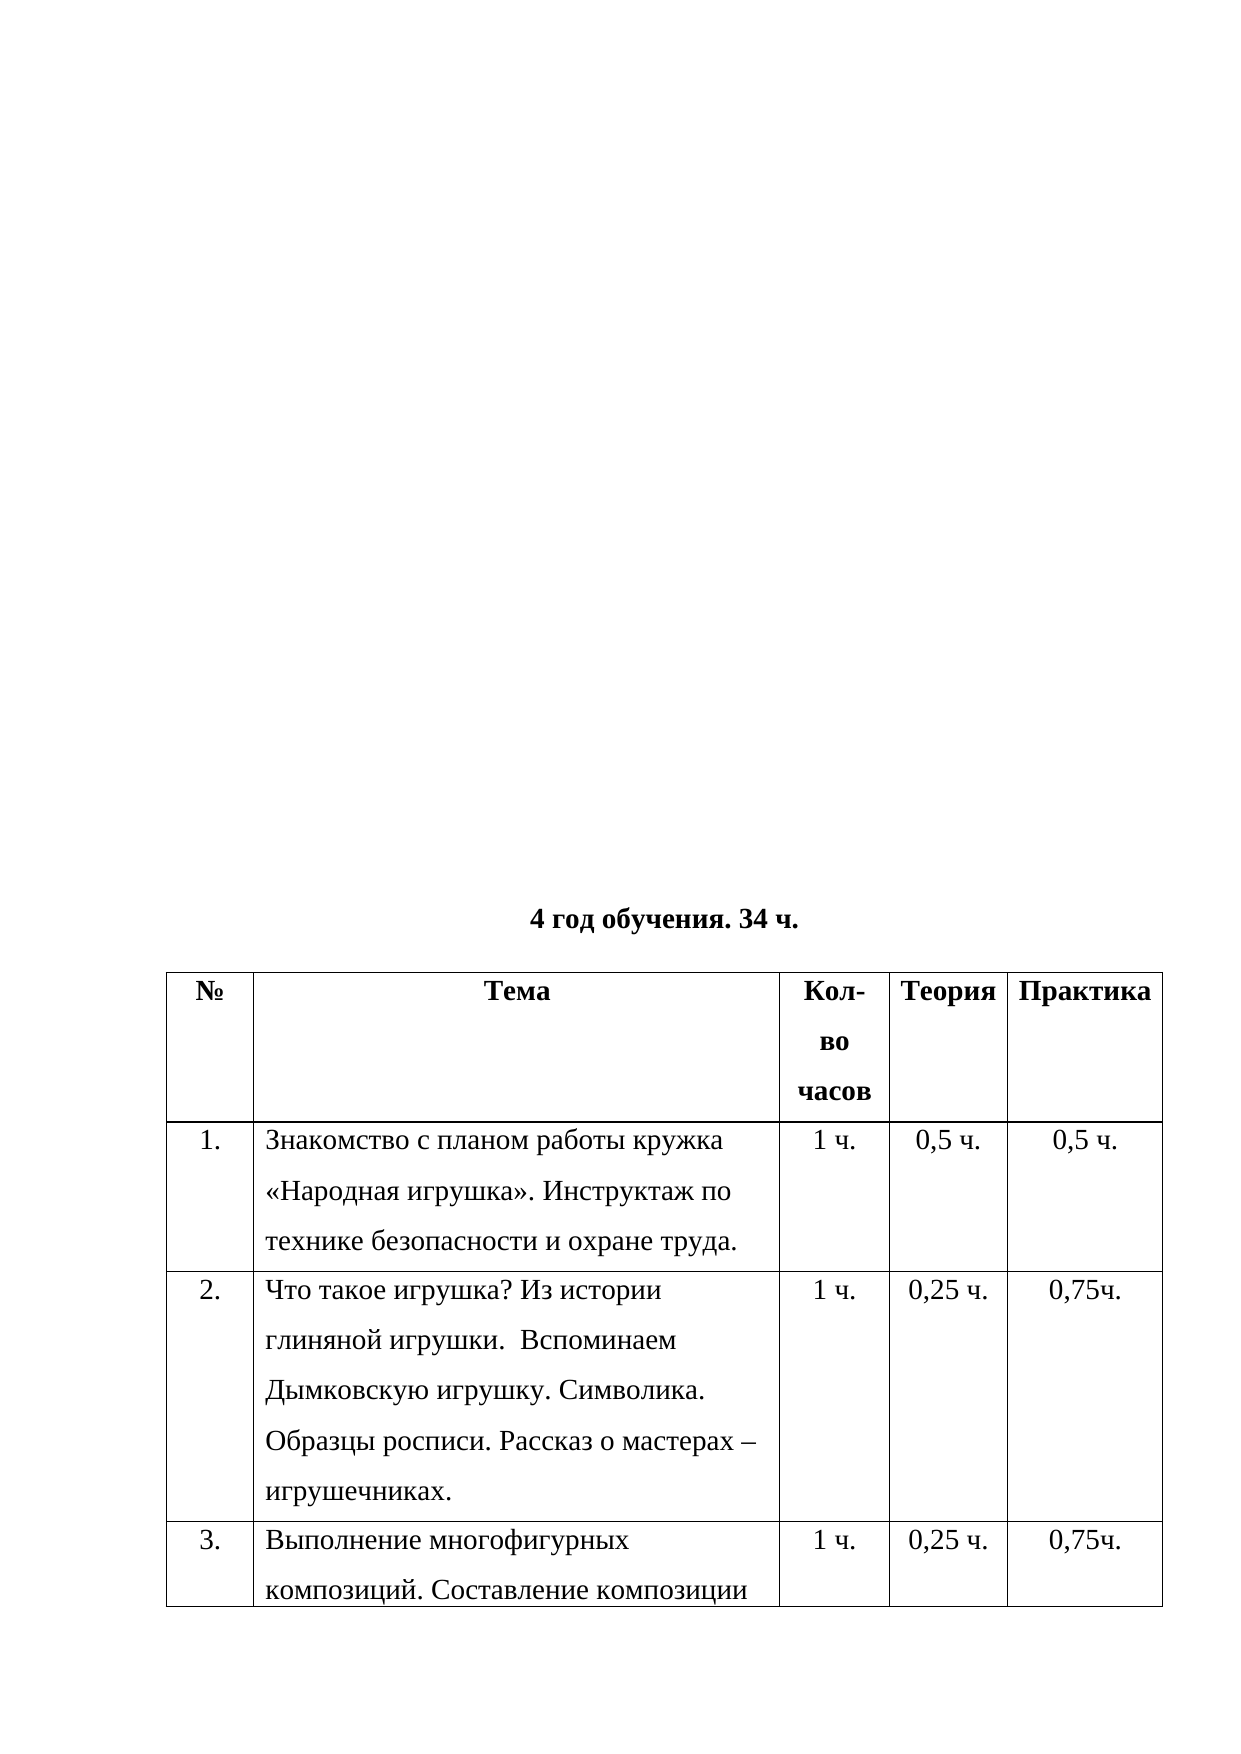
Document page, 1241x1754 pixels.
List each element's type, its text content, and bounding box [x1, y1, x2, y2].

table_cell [254, 1522, 779, 1606]
table_cell 1 ч. [780, 1272, 889, 1521]
table_header Практика [1008, 973, 1162, 1121]
table_cell 0,5 ч. [1008, 1123, 1162, 1271]
table_header Теория [890, 973, 1007, 1121]
table_header Тема [254, 973, 779, 1121]
table_cell 0,5 ч. [890, 1123, 1007, 1271]
table_cell 0,25 ч. [890, 1272, 1007, 1521]
table_header Кол-во часов [780, 973, 889, 1121]
table_cell 1. [167, 1123, 253, 1271]
table_cell 0,75ч. [1008, 1272, 1162, 1521]
table_cell Знакомство с планом работы кружка «Народная игрушка». Инструктаж по технике безопасности и охране труда. [254, 1123, 779, 1271]
table_cell 0,25 ч. [890, 1522, 1007, 1606]
text 4 год обучения. 34 ч. [177, 901, 1152, 934]
table_cell Что такое игрушка? Из истории глиняной игрушки. Вспоминаем Дымковскую игрушку. Символика. Образцы росписи. Рассказ о мастерах – игрушечниках. [254, 1272, 779, 1521]
table_cell 2. [167, 1272, 253, 1521]
table_cell 3. [167, 1522, 253, 1606]
table_cell 1 ч. [780, 1123, 889, 1271]
table_cell 0,75ч. [1008, 1522, 1162, 1606]
table_header № [167, 973, 253, 1121]
table_cell 1 ч. [780, 1522, 889, 1606]
